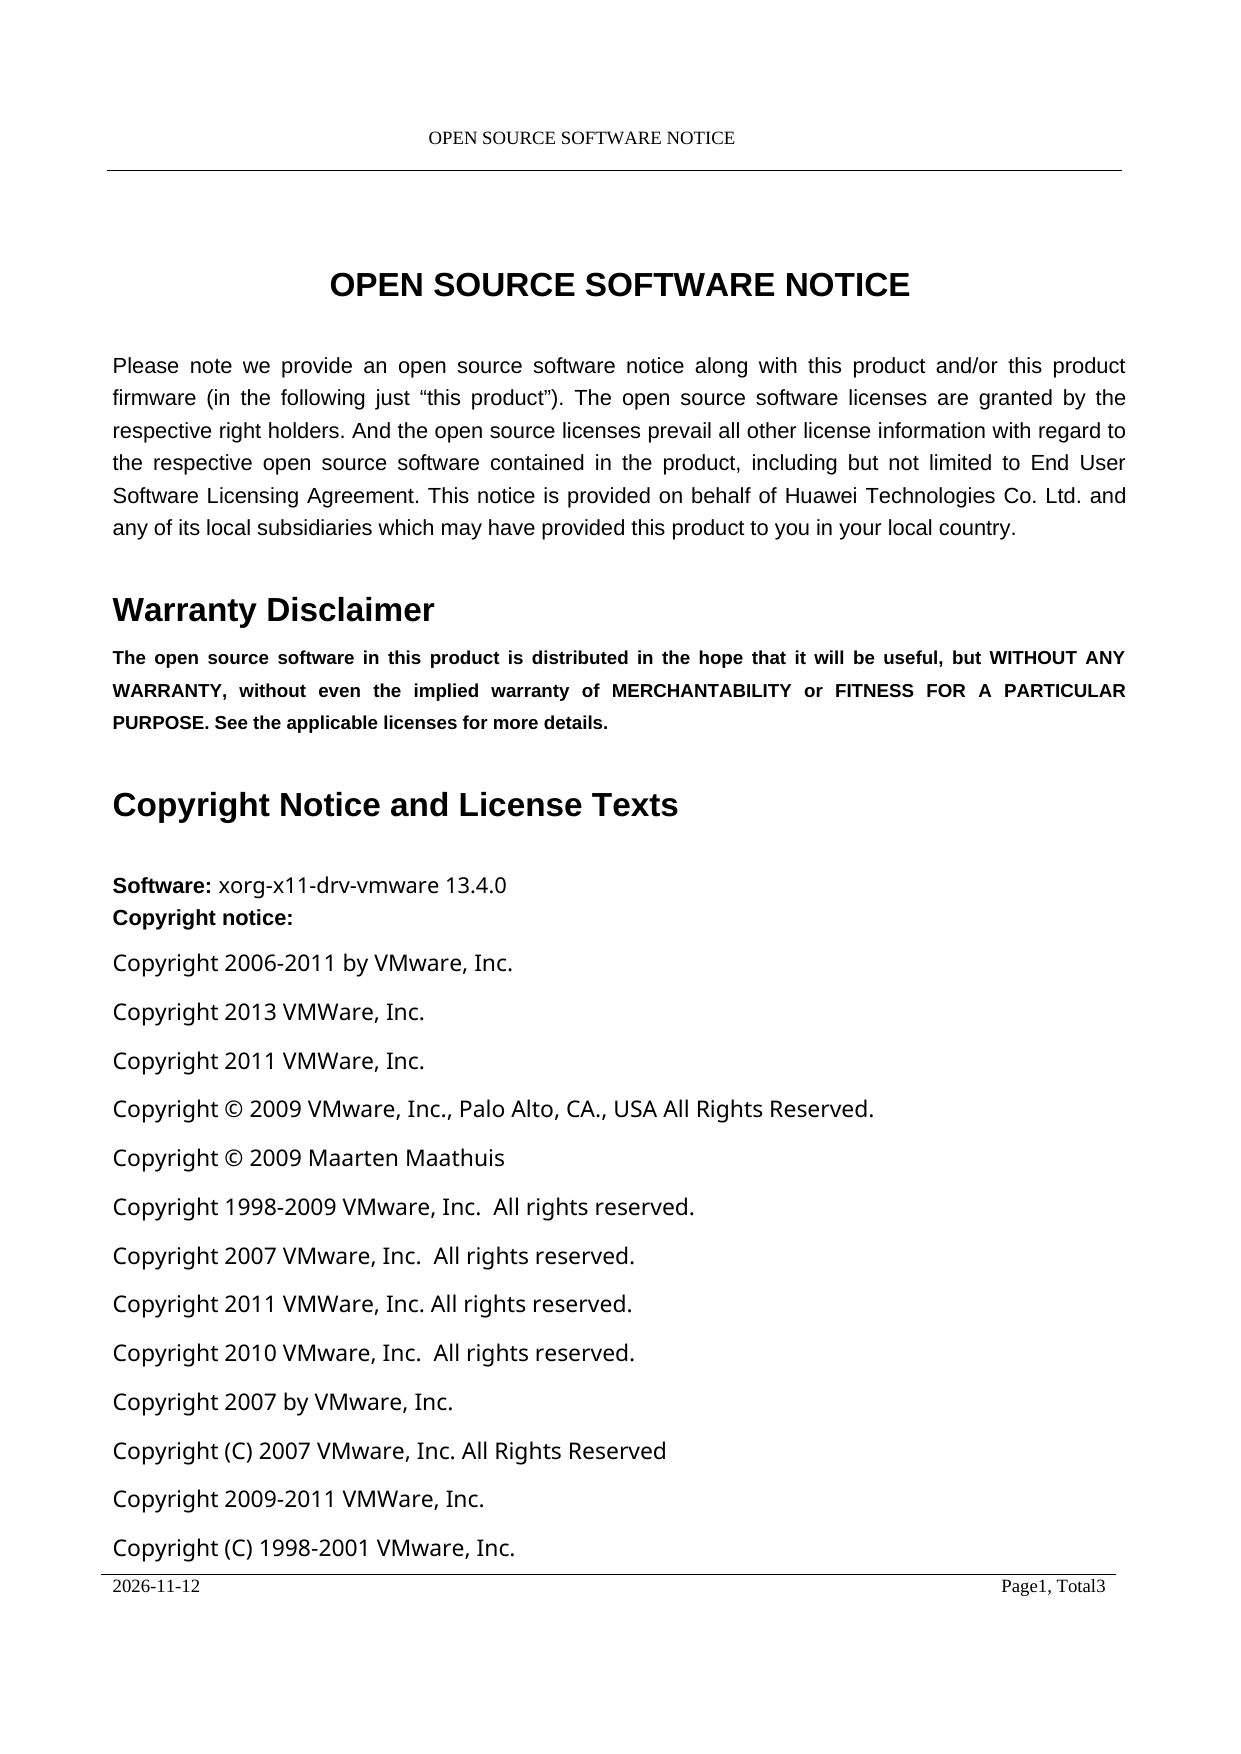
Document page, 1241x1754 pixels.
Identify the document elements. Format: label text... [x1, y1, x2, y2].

text Warranty Disclaimer [112, 576, 1128, 641]
text Software: xorg-x11-drv-vmware 13.4.0 [112, 869, 1128, 901]
text Copyright Notice and License Texts [112, 771, 1128, 836]
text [112, 947, 1128, 1564]
text OPEN SOURCE SOFTWARE NOTICE [112, 251, 1128, 316]
text Copyright notice: [112, 901, 1128, 934]
text Please note we provide an open source software notice along with this product and/or this product firmware (in the following just “this product”). The open source software licenses are granted by the respective right holders. And the open source licenses prevail all other license information with regard to the respective open source software contained in the product, including but not limited to End User Software Licensing Agreement. This notice is provided on behalf of Huawei Technologies Co. Ltd. and any of its local subsidiaries which may have provided this product to you in your local country. [112, 349, 1128, 544]
text The open source software in this product is distributed in the hope that it will be useful, but WITHOUT ANY WARRANTY, without even the implied warranty of MERCHANTABILITY or FITNESS FOR A PARTICULAR PURPOSE. See the applicable licenses for more details. [112, 641, 1128, 739]
